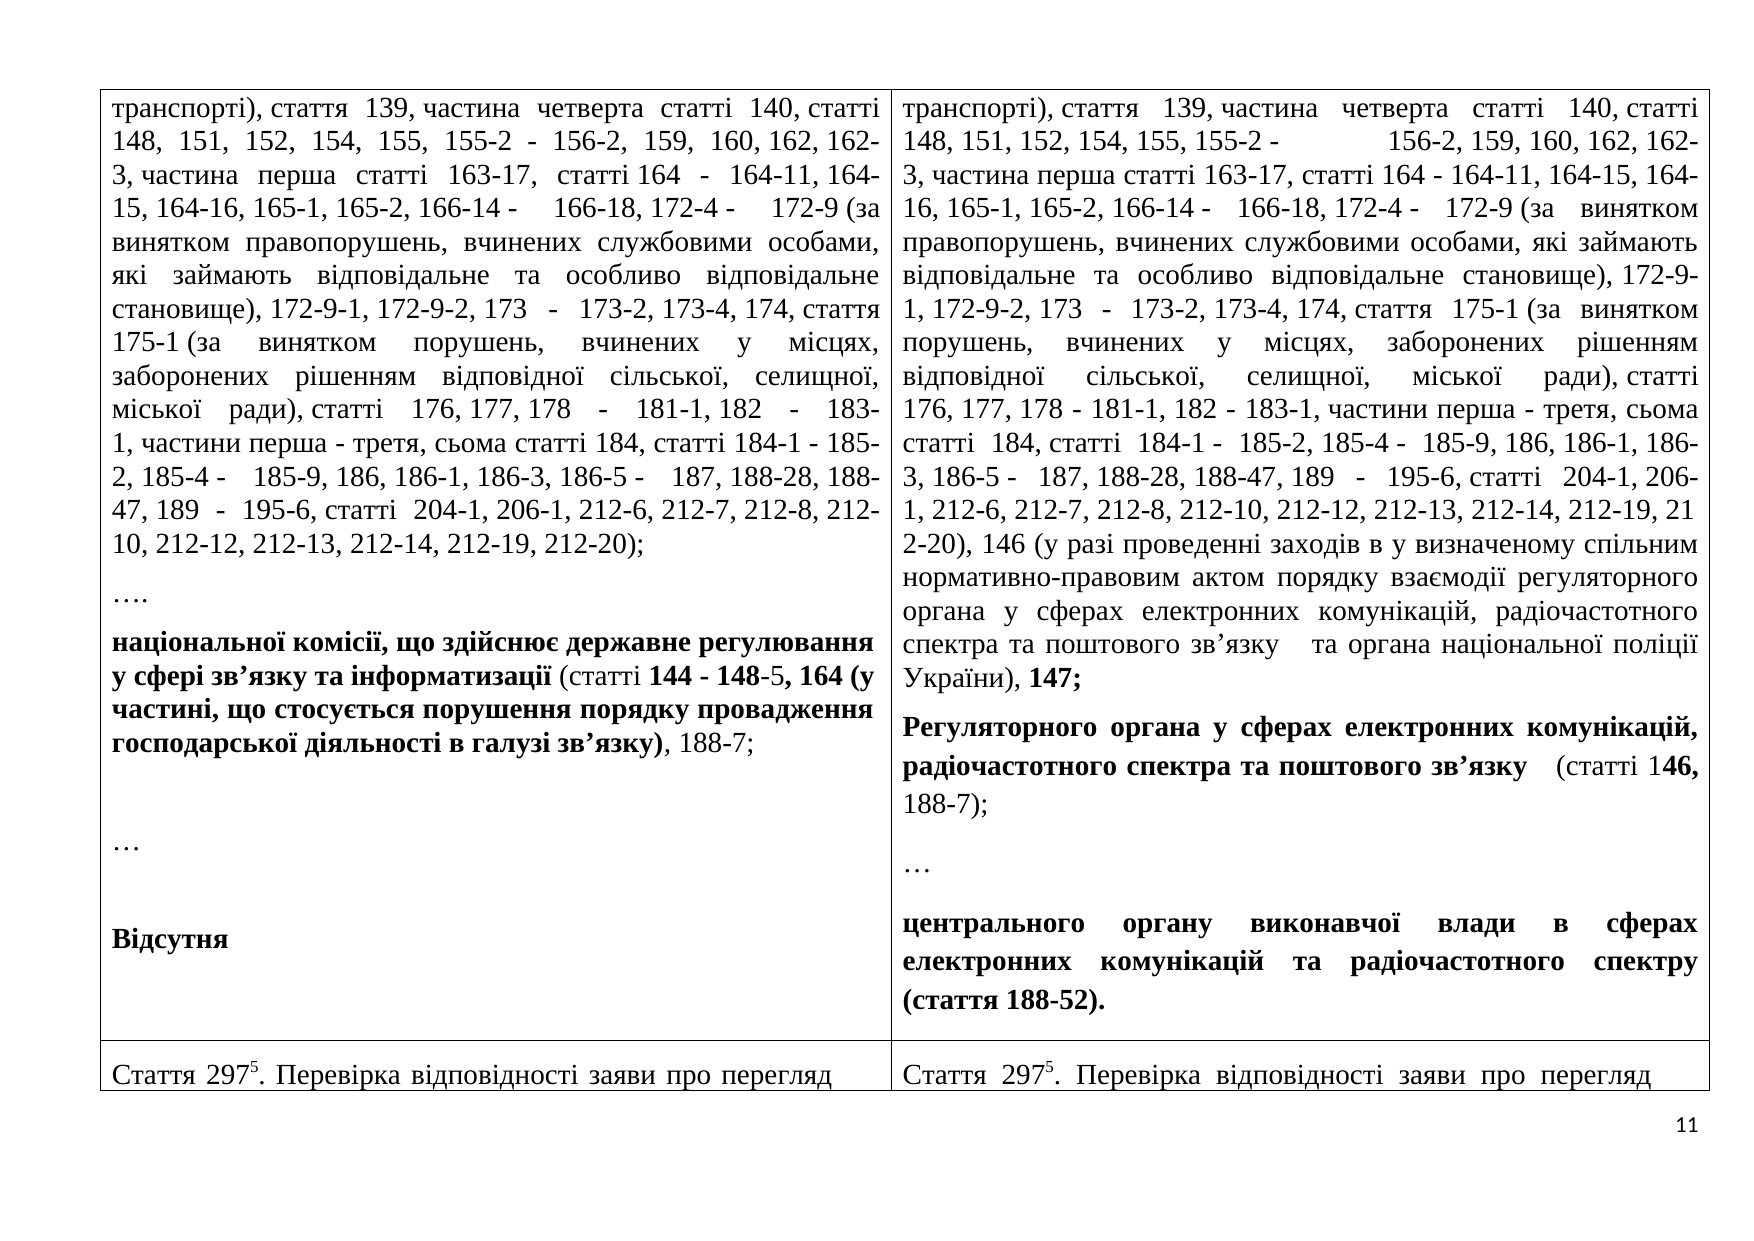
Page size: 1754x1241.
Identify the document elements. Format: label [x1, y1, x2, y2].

table_cell [101, 90, 891, 1040]
table_cell [892, 1041, 1709, 1090]
table_cell [892, 90, 1709, 1040]
table_cell [101, 1041, 891, 1090]
